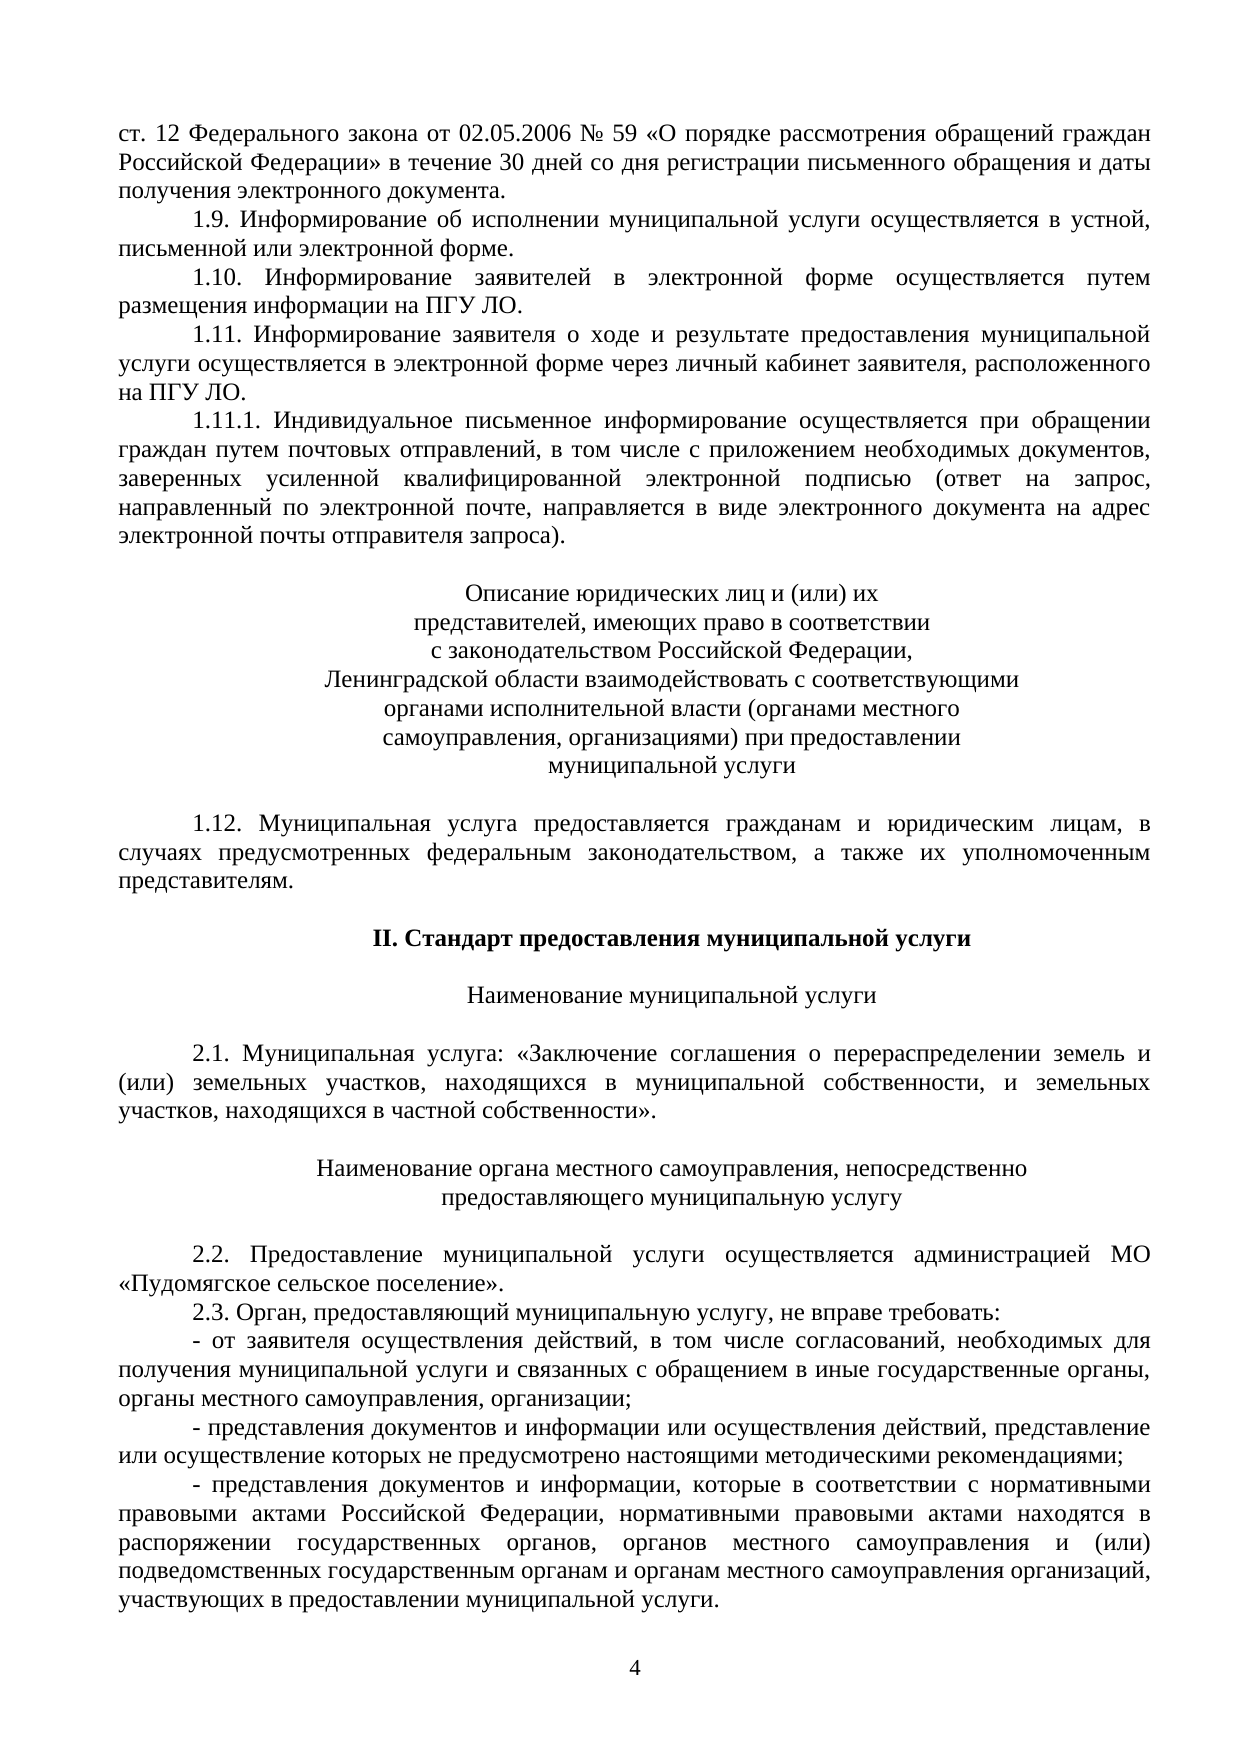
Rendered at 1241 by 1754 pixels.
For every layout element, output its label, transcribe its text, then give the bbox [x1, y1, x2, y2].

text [118, 118, 1152, 204]
text 1.11.1. Индивидуальное письменное информирование осуществляется при обращении граждан путем почтовых отправлений, в том числе с приложением необходимых документов, заверенных усиленной квалифицированной электронной подписью (ответ на запрос, направленный по электронной почте, направляется в виде электронного документа на адрес электронной почты отправителя запроса). [118, 406, 1152, 549]
text 1.10. Информирование заявителей в электронной форме осуществляется путем размещения информации на ПГУ ЛО. [118, 262, 1152, 319]
text II. Стандарт предоставления муниципальной услуги [118, 923, 1152, 952]
text представителей, имеющих право в соответствии [118, 607, 1152, 636]
text муниципальной услуги [118, 751, 1152, 779]
text самоуправления, организациями) при предоставлении [118, 722, 1152, 751]
text Ленинградской области взаимодействовать с соответствующими [118, 664, 1152, 693]
text 1.12. Муниципальная услуга предоставляется гражданам и юридическим лицам, в случаях предусмотренных федеральным законодательством, а также их уполномоченным представителям. [118, 808, 1152, 894]
text органами исполнительной власти (органами местного [118, 693, 1152, 722]
text предоставляющего муниципальную услугу [118, 1182, 1152, 1211]
text - от заявителя осуществления действий, в том числе согласований, необходимых для получения муниципальной услуги и связанных с обращением в иные государственные органы, органы местного самоуправления, организации; [118, 1326, 1152, 1412]
text - представления документов и информации, которые в соответствии с нормативными правовыми актами Российской Федерации, нормативными правовыми актами находятся в распоряжении государственных органов, органов местного самоуправления и (или) подведомственных государственным органам и органам местного самоуправления организаций, участвующих в предоставлении муниципальной услуги. [118, 1469, 1152, 1613]
text 1.11. Информирование заявителя о ходе и результате предоставления муниципальной услуги осуществляется в электронной форме через личный кабинет заявителя, расположенного на ПГУ ЛО. [118, 319, 1152, 406]
text Наименование муниципальной услуги [118, 981, 1152, 1009]
text Описание юридических лиц и (или) их [118, 578, 1152, 607]
text 2.3. Орган, предоставляющий муниципальную услугу, не вправе требовать: [118, 1297, 1152, 1326]
text 1.9. Информирование об исполнении муниципальной услуги осуществляется в устной, письменной или электронной форме. [118, 204, 1152, 262]
text - представления документов и информации или осуществления действий, представление или осуществление которых не предусмотрено настоящими методическими рекомендациями; [118, 1412, 1152, 1469]
text с законодательством Российской Федерации, [118, 636, 1152, 664]
text Наименование органа местного самоуправления, непосредственно [118, 1153, 1152, 1182]
text 2.1. Муниципальная услуга: «Заключение соглашения о перераспределении земель и (или) земельных участков, находящихся в муниципальной собственности, и земельных участков, находящихся в частной собственности». [118, 1038, 1152, 1124]
text 2.2. Предоставление муниципальной услуги осуществляется администрацией МО «Пудомягское сельское поселение». [118, 1239, 1152, 1297]
